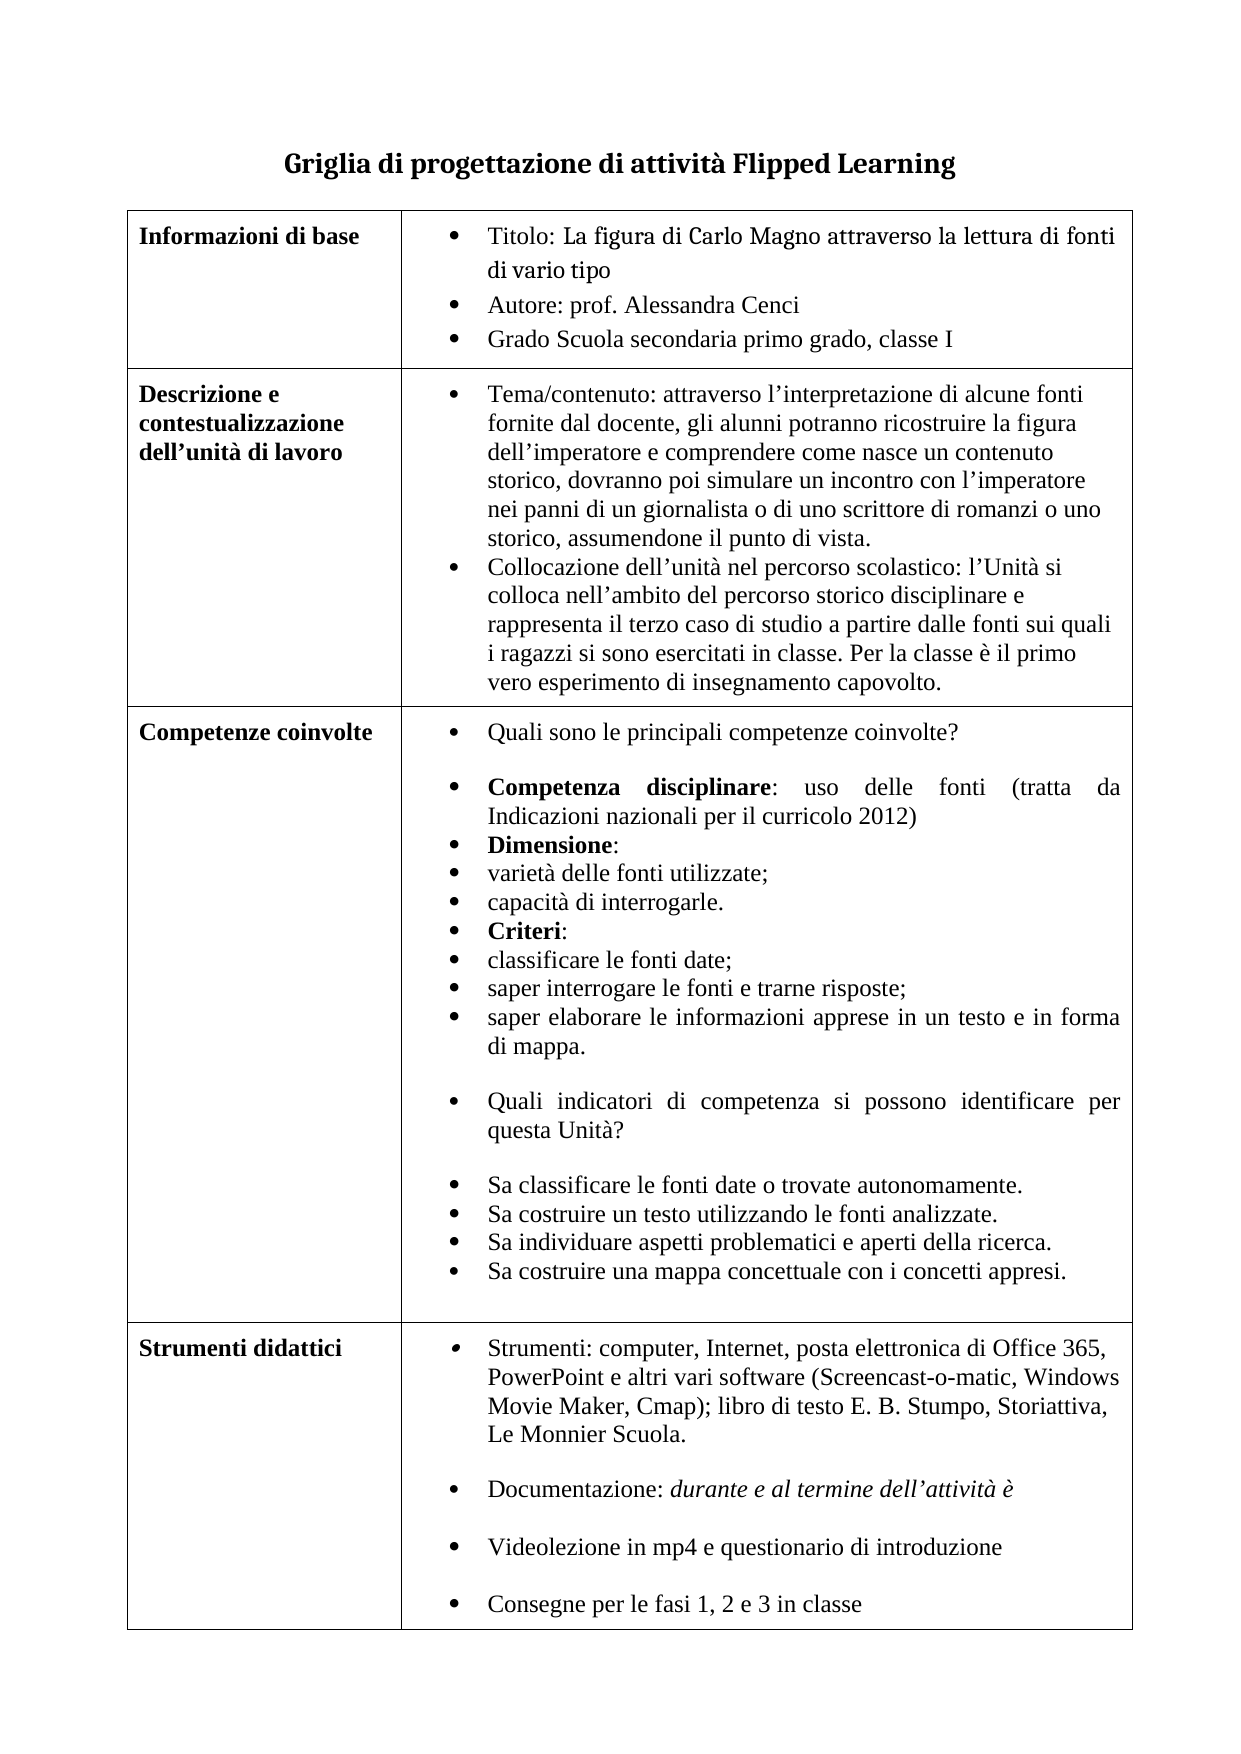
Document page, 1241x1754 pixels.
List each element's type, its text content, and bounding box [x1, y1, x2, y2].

table_cell Descrizione e contestualizzazione dell’unità di lavoro [128, 369, 401, 706]
table_cell Strumenti didattici [128, 1323, 401, 1629]
table_header Informazioni di base [128, 211, 401, 368]
table_cell Tema/contenuto: attraverso l’interpretazione di alcune fonti fornite dal docente, gli alunni potranno ricostruire la figura dell’imperatore e comprendere come nasce un contenuto storico, dovranno poi simulare un incontro con l’imperatore nei panni di un giornalista o di uno scrittore di romanzi o uno storico, assumendone il punto di vista. Collocazione dell’unità nel percorso scolastico: l’Unità si colloca nell’ambito del percorso storico disciplinare e rappresenta il terzo caso di studio a partire dalle fonti sui quali i ragazzi si sono esercitati in classe. Per la classe è il primo vero esperimento di insegnamento capovolto. [402, 369, 1132, 706]
table_cell Quali sono le principali competenze coinvolte? Competenza disciplinare: uso delle fonti (tratta da Indicazioni nazionali per il curricolo 2012) Dimensione: varietà delle fonti utilizzate; capacità di interrogarle. Criteri: classificare le fonti date; saper interrogare le fonti e trarne risposte; saper elaborare le informazioni apprese in un testo e in forma di mappa. Quali indicatori di competenza si possono identificare per questa Unità? Sa classificare le fonti date o trovate autonomamente. Sa costruire un testo utilizzando le fonti analizzate. Sa individuare aspetti problematici e aperti della ricerca. Sa costruire una mappa concettuale con i concetti appresi. [402, 707, 1132, 1322]
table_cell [402, 1323, 1132, 1629]
table_header Titolo: La figura di Carlo Magno attraverso la lettura di fonti di vario tipo Autore: prof. Alessandra Cenci Grado Scuola secondaria primo grado, classe I [402, 211, 1132, 368]
text Griglia di progettazione di attività Flipped Learning [118, 148, 1122, 181]
table_cell Competenze coinvolte [128, 707, 401, 1322]
